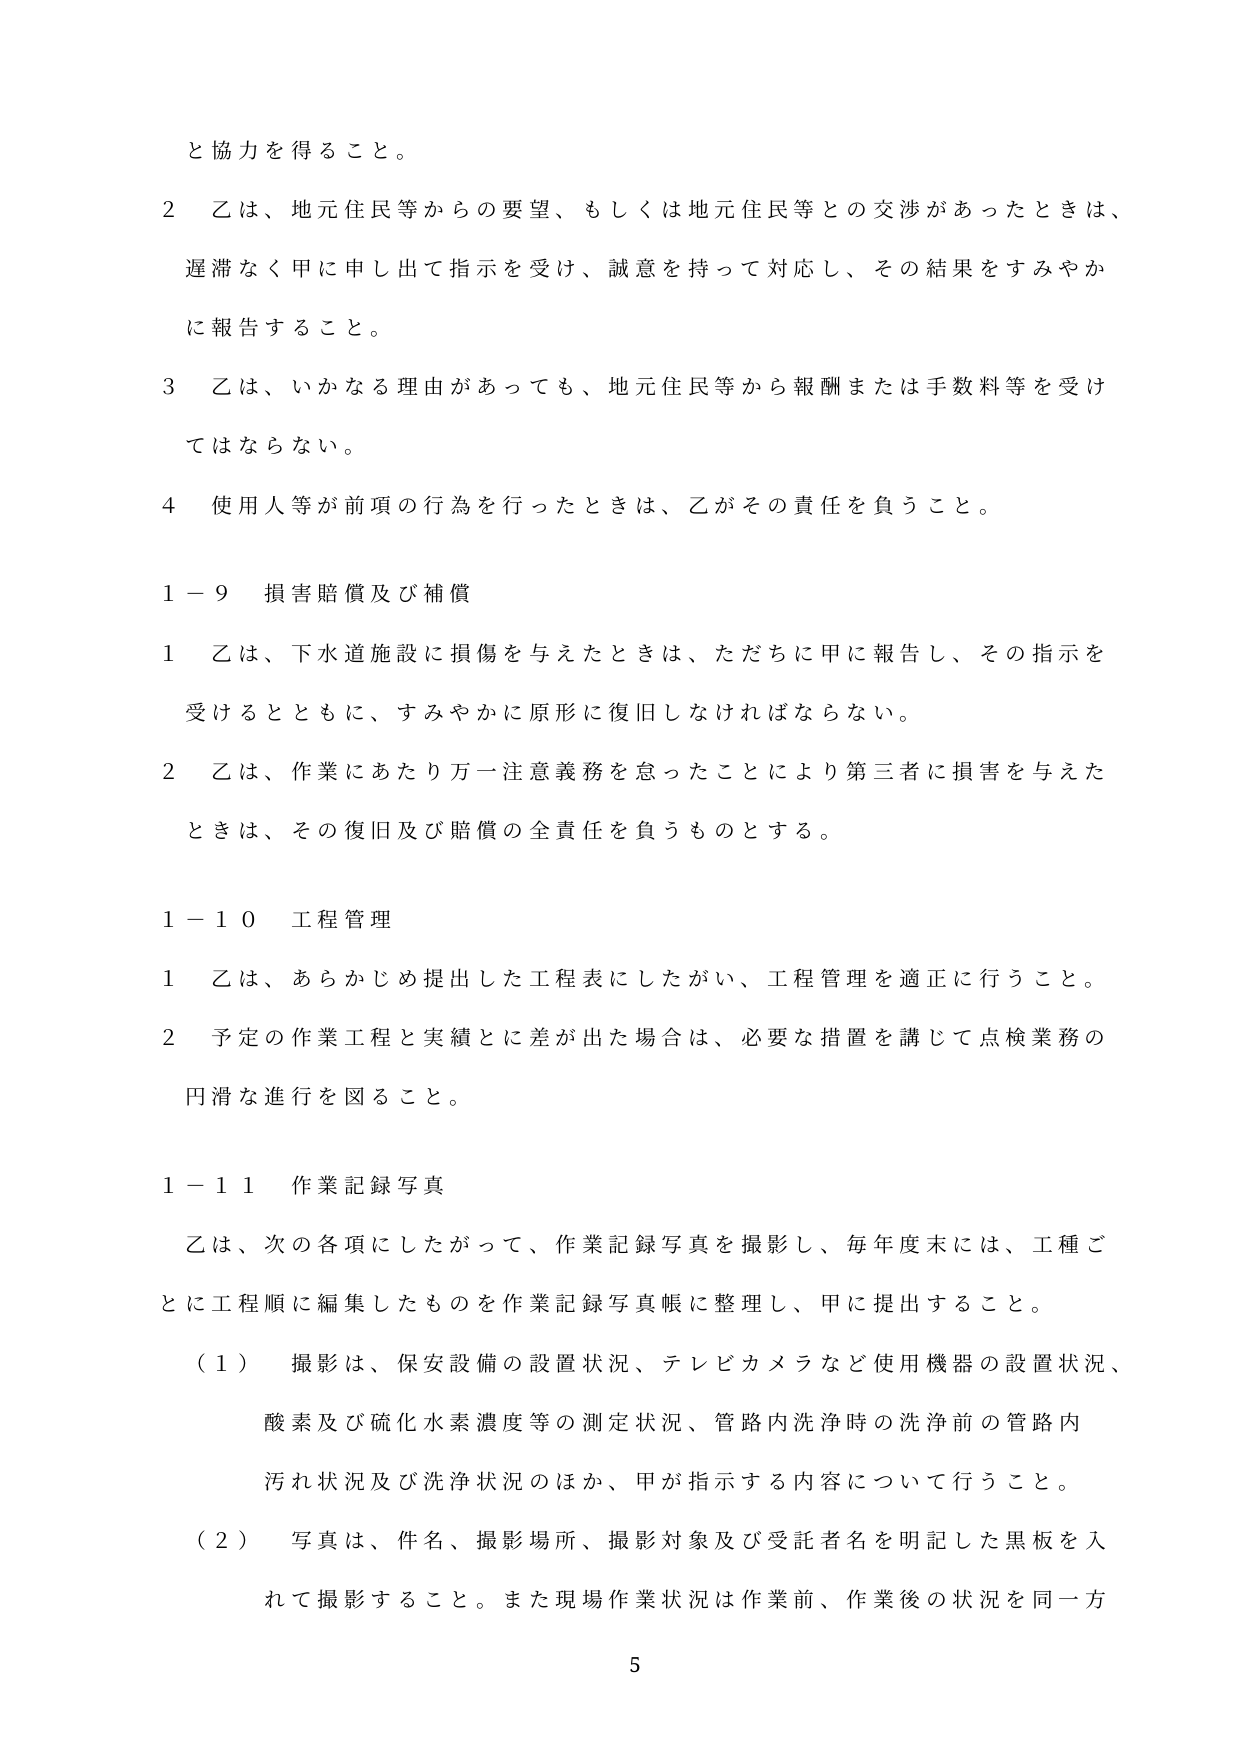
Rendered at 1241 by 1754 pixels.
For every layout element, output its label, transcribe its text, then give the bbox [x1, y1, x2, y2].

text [159, 119, 1111, 179]
text （１） 撮影は、保安設備の設置状況、テレビカメラなど使用機器の設置状況、酸素及び硫化水素濃度等の測定状況、管路内洗浄時の洗浄前の管路内汚れ状況及び洗浄状況のほか、甲が指示する内容について行うこと。 [183, 1332, 1111, 1510]
text １－１０ 工程管理 [147, 889, 1111, 948]
text 乙は、次の各項にしたがって、作業記録写真を撮影し、毎年度末には、工種ごとに工程順に編集したものを作業記録写真帳に整理し、甲に提出すること。 [159, 1214, 1111, 1332]
text ４ 使用人等が前項の行為を行ったときは、乙がその責任を負うこと。 [159, 474, 1111, 534]
text ３ 乙は、いかなる理由があっても、地元住民等から報酬または手数料等を受けてはならない。 [159, 356, 1111, 474]
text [183, 1510, 1111, 1628]
text １－１１ 作業記録写真 [147, 1155, 1111, 1214]
text １ 乙は、あらかじめ提出した工程表にしたがい、工程管理を適正に行うこと。 [159, 948, 1111, 1007]
text １－９ 損害賠償及び補償 [147, 563, 1111, 622]
text １ 乙は、下水道施設に損傷を与えたときは、ただちに甲に報告し、その指示を受けるとともに、すみやかに原形に復旧しなければならない。 [159, 622, 1111, 741]
text ２ 予定の作業工程と実績とに差が出た場合は、必要な措置を講じて点検業務の円滑な進行を図ること。 [159, 1007, 1111, 1125]
text ２ 乙は、作業にあたり万一注意義務を怠ったことにより第三者に損害を与えたときは、その復旧及び賠償の全責任を負うものとする。 [159, 741, 1111, 859]
text ２ 乙は、地元住民等からの要望、もしくは地元住民等との交渉があったときは、遅滞なく甲に申し出て指示を受け、誠意を持って対応し、その結果をすみやかに報告すること。 [159, 179, 1111, 356]
